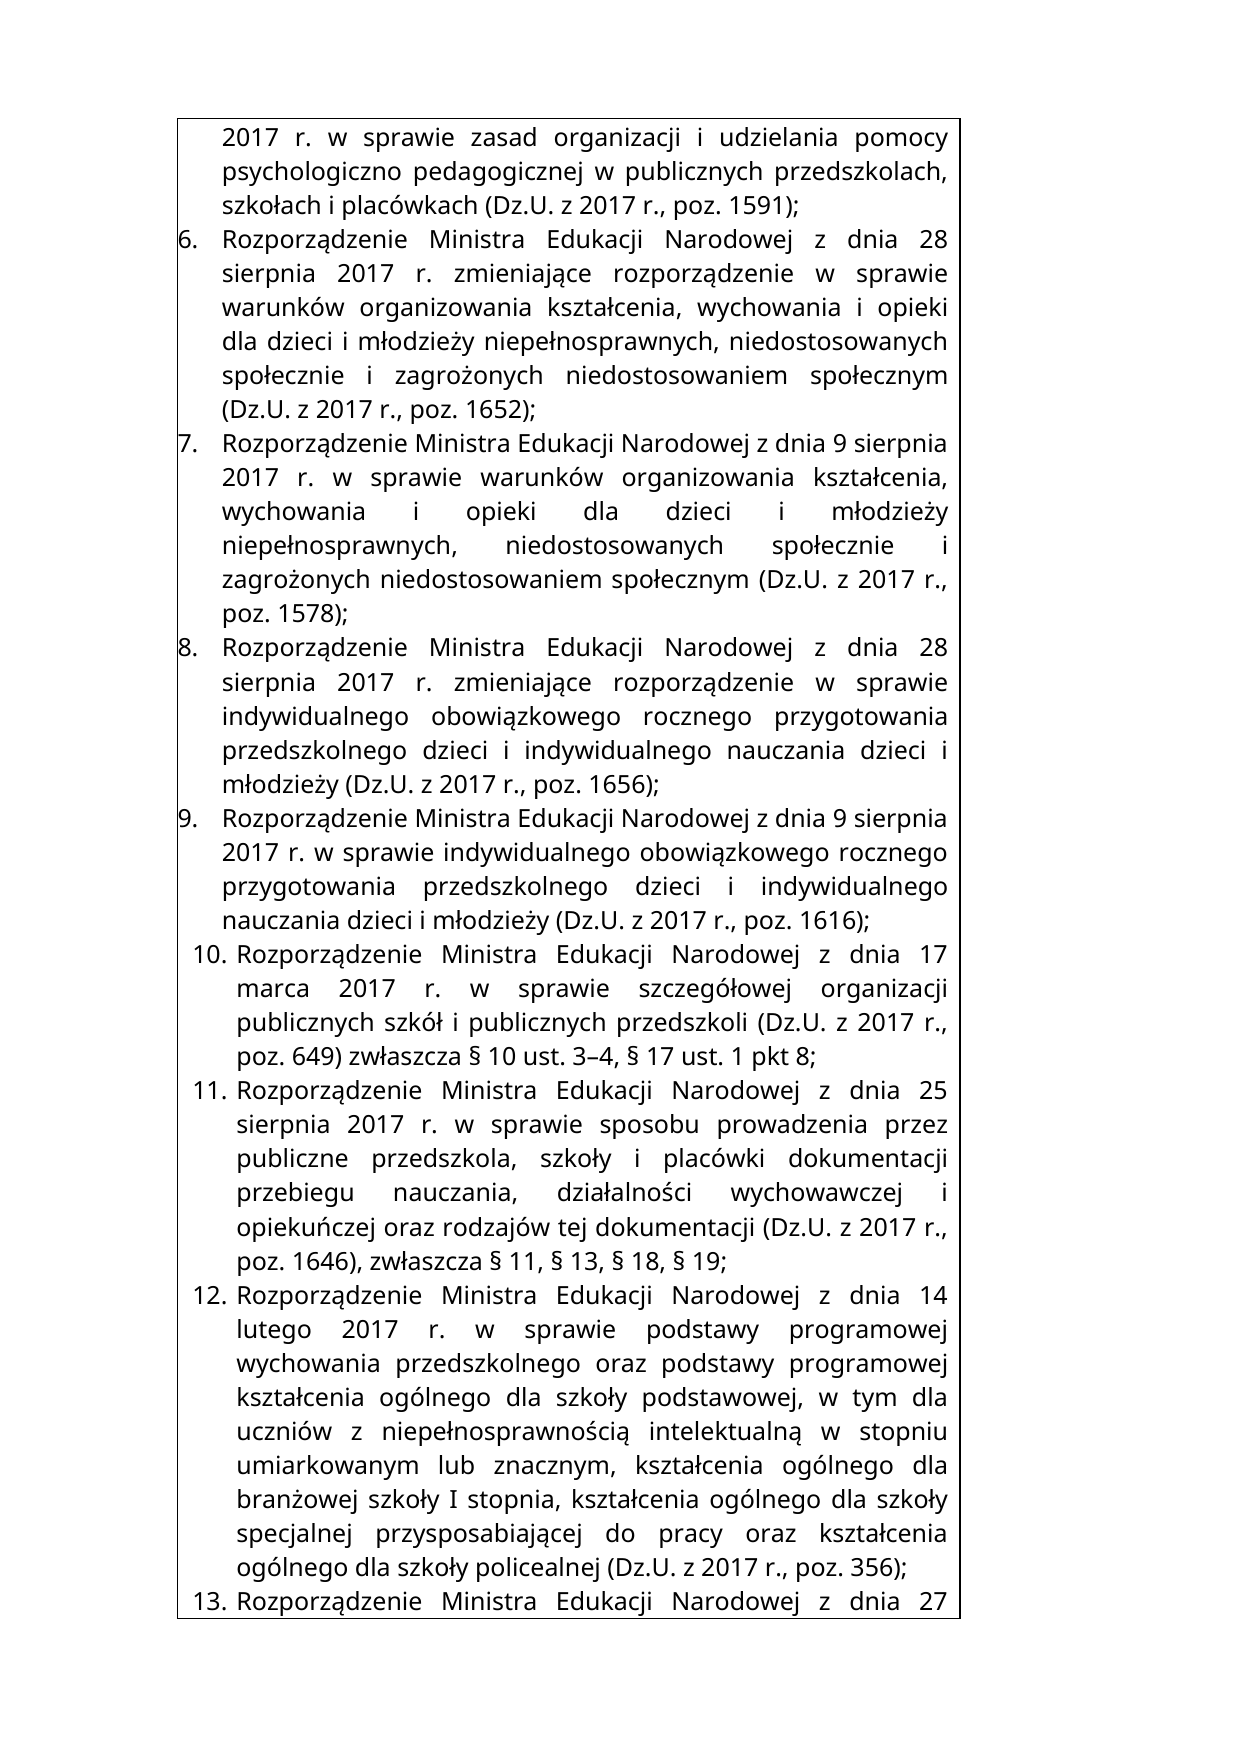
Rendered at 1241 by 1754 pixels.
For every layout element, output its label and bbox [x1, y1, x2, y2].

table_header [178, 119, 959, 1618]
